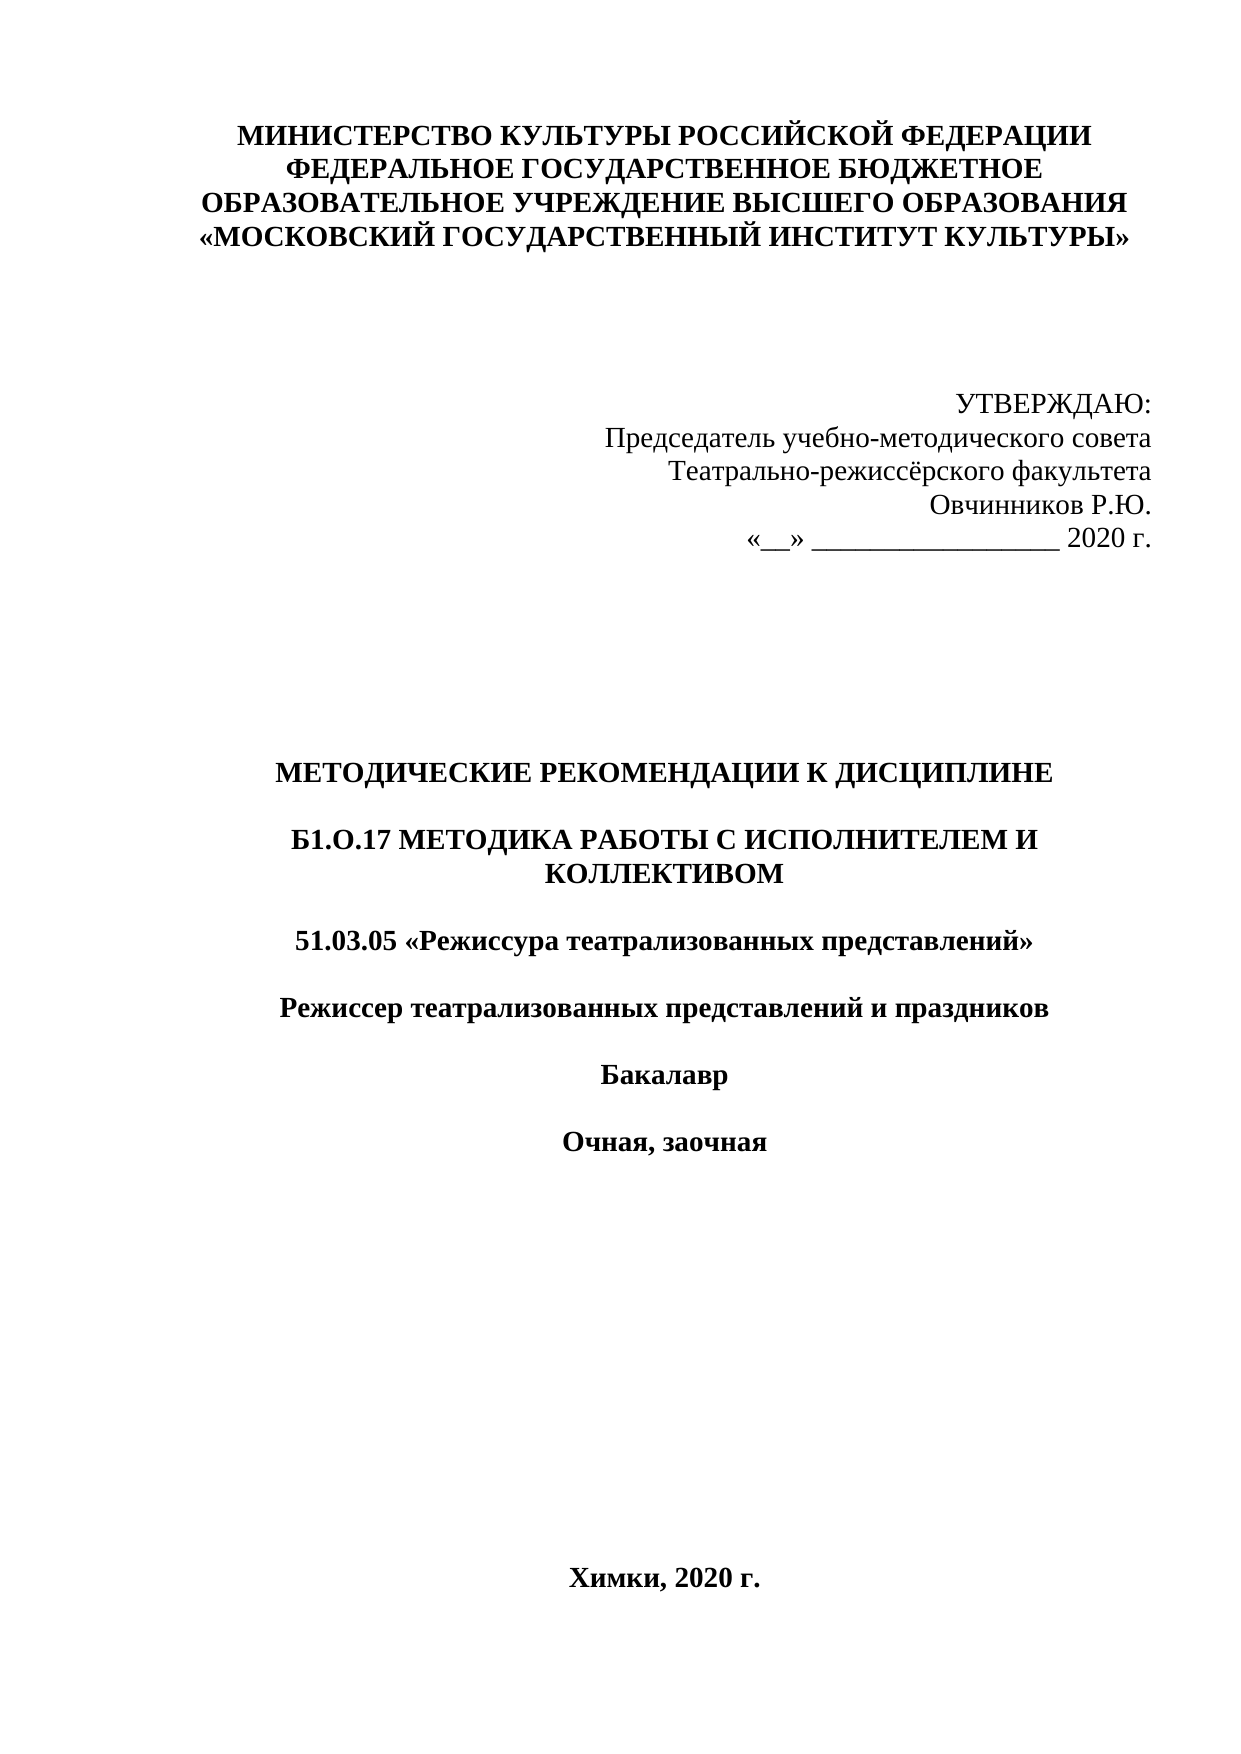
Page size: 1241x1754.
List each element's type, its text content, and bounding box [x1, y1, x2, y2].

text Режиссер театрализованных представлений и праздников [177, 990, 1152, 1024]
text МЕТОДИЧЕСКИЕ РЕКОМЕНДАЦИИ К ДИСЦИПЛИНЕ [177, 755, 1152, 789]
text Химки, 2020 г. [177, 1560, 1152, 1594]
text «__» _________________ 2020 г. [177, 521, 1152, 554]
text 51.03.05 «Режиссура театрализованных представлений» [177, 923, 1152, 957]
text УТВЕРЖДАЮ: [177, 386, 1152, 420]
text Бакалавр [177, 1057, 1152, 1091]
text МИНИСТЕРСТВО КУЛЬТУРЫ РОССИЙСКОЙ ФЕДЕРАЦИИ [177, 118, 1152, 152]
text «МОСКОВСКИЙ ГОСУДАРСТВЕННЫЙ ИНСТИТУТ КУЛЬТУРЫ» [177, 219, 1152, 252]
text Театрально-режиссёрского факультета [177, 453, 1152, 487]
text Овчинников Р.Ю. [177, 487, 1152, 521]
text Председатель учебно-методического совета [177, 420, 1152, 453]
text Очная, заочная [177, 1124, 1152, 1158]
text Б1.О.17 МЕТОДИКА РАБОТЫ С ИСПОЛНИТЕЛЕМ И КОЛЛЕКТИВОМ [177, 822, 1152, 889]
text ФЕДЕРАЛЬНОЕ ГОСУДАРСТВЕННОЕ БЮДЖЕТНОЕ ОБРАЗОВАТЕЛЬНОЕ УЧРЕЖДЕНИЕ ВЫСШЕГО ОБРАЗОВАНИЯ [177, 152, 1152, 219]
